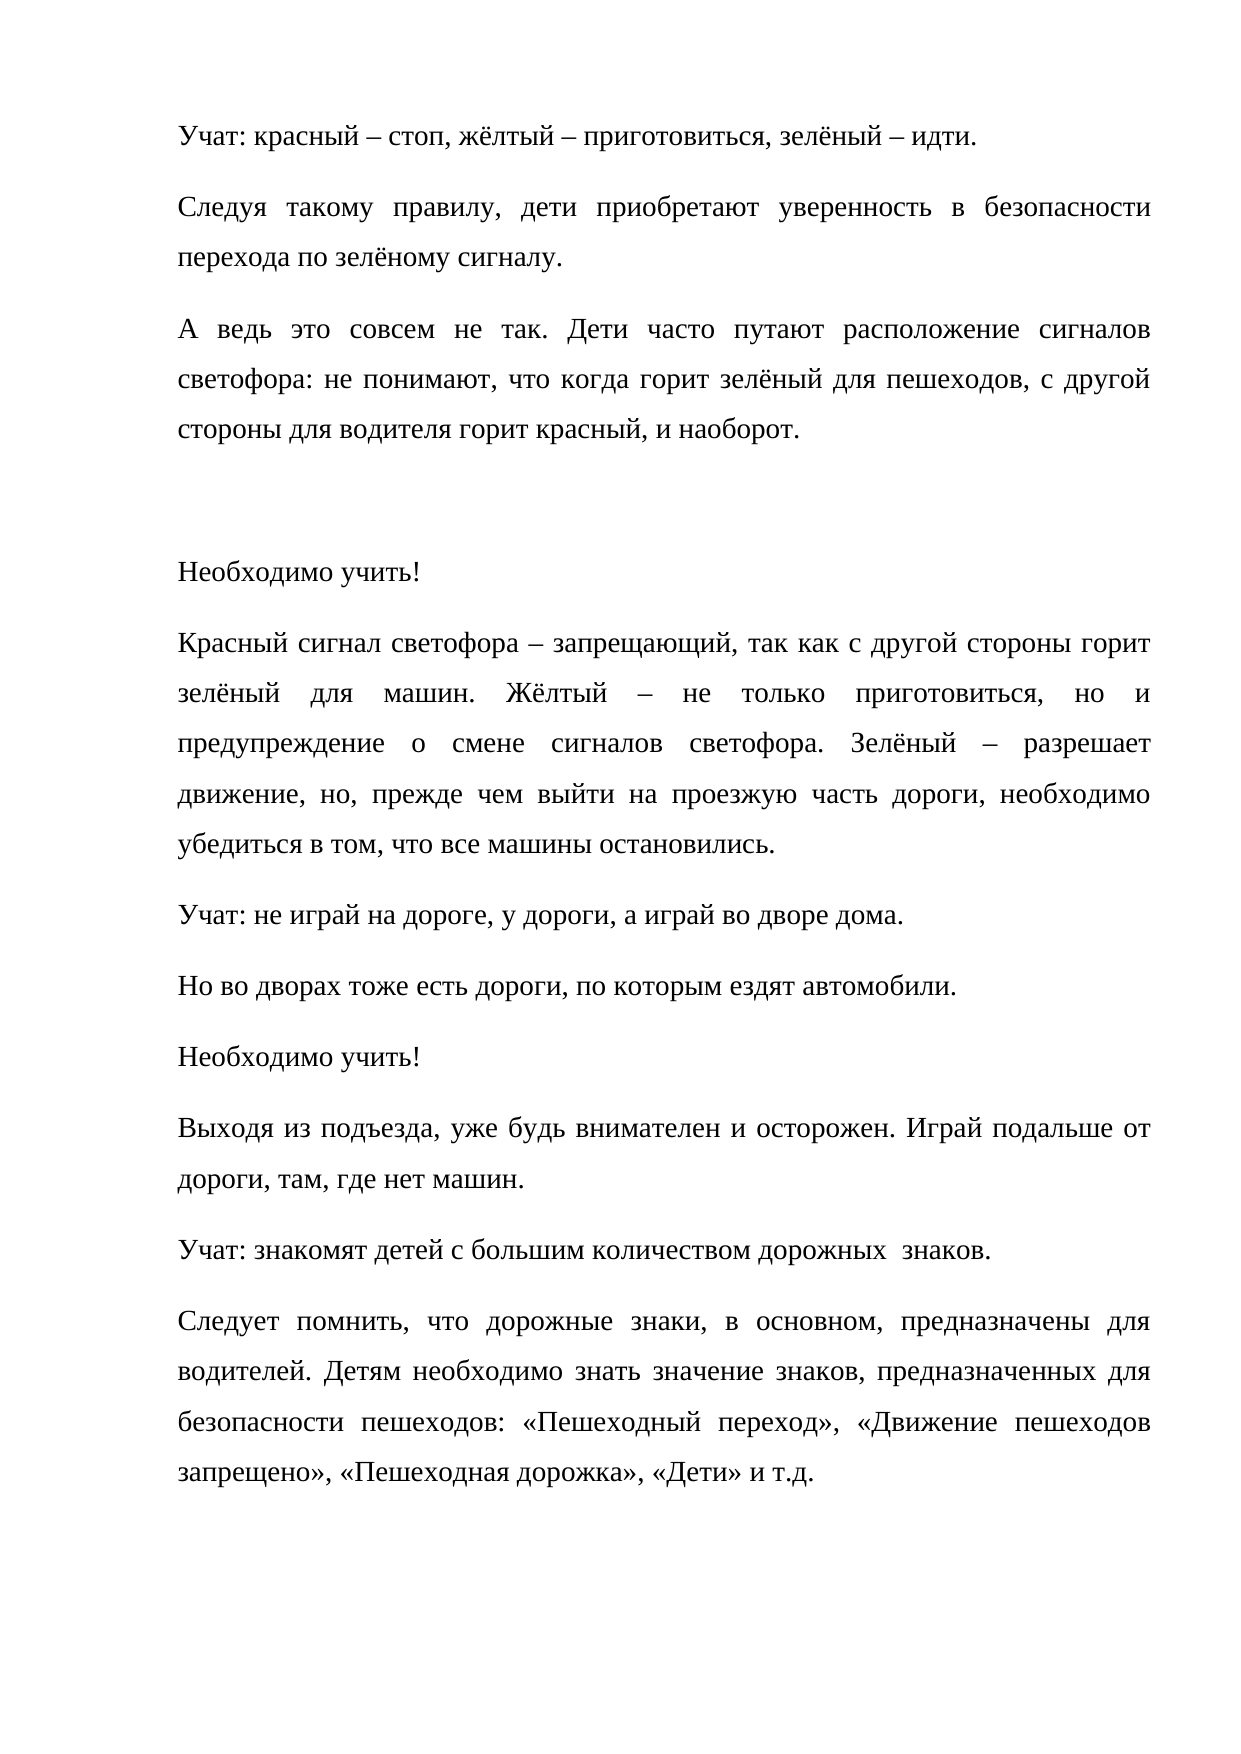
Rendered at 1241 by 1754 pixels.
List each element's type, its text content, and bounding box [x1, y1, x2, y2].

text Выходя из подъезда, уже будь внимателен и осторожен. Играй подальше от дороги, там, где нет машин. [177, 1111, 1152, 1194]
text Учат: красный – стоп, жёлтый – приготовиться, зелёный – идти. [177, 118, 1152, 152]
text Следует помнить, что дорожные знаки, в основном, предназначены для водителей. Детям необходимо знать значение знаков, предназначенных для безопасности пешеходов: «Пешеходный переход», «Движение пешеходов запрещено», «Пешеходная дорожка», «Дети» и т.д. [177, 1303, 1152, 1488]
text Учат: знакомят детей с большим количеством дорожных знаков. [177, 1232, 1152, 1266]
text Красный сигнал светофора – запрещающий, так как с другой стороны горит зелёный для машин. Жёлтый – не только приготовиться, но и предупреждение о смене сигналов светофора. Зелёный – разрешает движение, но, прежде чем выйти на проезжую часть дороги, необходимо убедиться в том, что все машины остановились. [177, 625, 1152, 859]
text А ведь это совсем не так. Дети часто путают расположение сигналов светофора: не понимают, что когда горит зелёный для пешеходов, с другой стороны для водителя горит красный, и наоборот. [177, 311, 1152, 445]
text Но во дворах тоже есть дороги, по которым ездят автомобили. [177, 968, 1152, 1002]
text Учат: не играй на дороге, у дороги, а играй во дворе дома. [177, 897, 1152, 931]
text Необходимо учить! [177, 1039, 1152, 1073]
text Необходимо учить! [177, 554, 1152, 587]
text Следуя такому правилу, дети приобретают уверенность в безопасности перехода по зелёному сигналу. [177, 189, 1152, 273]
